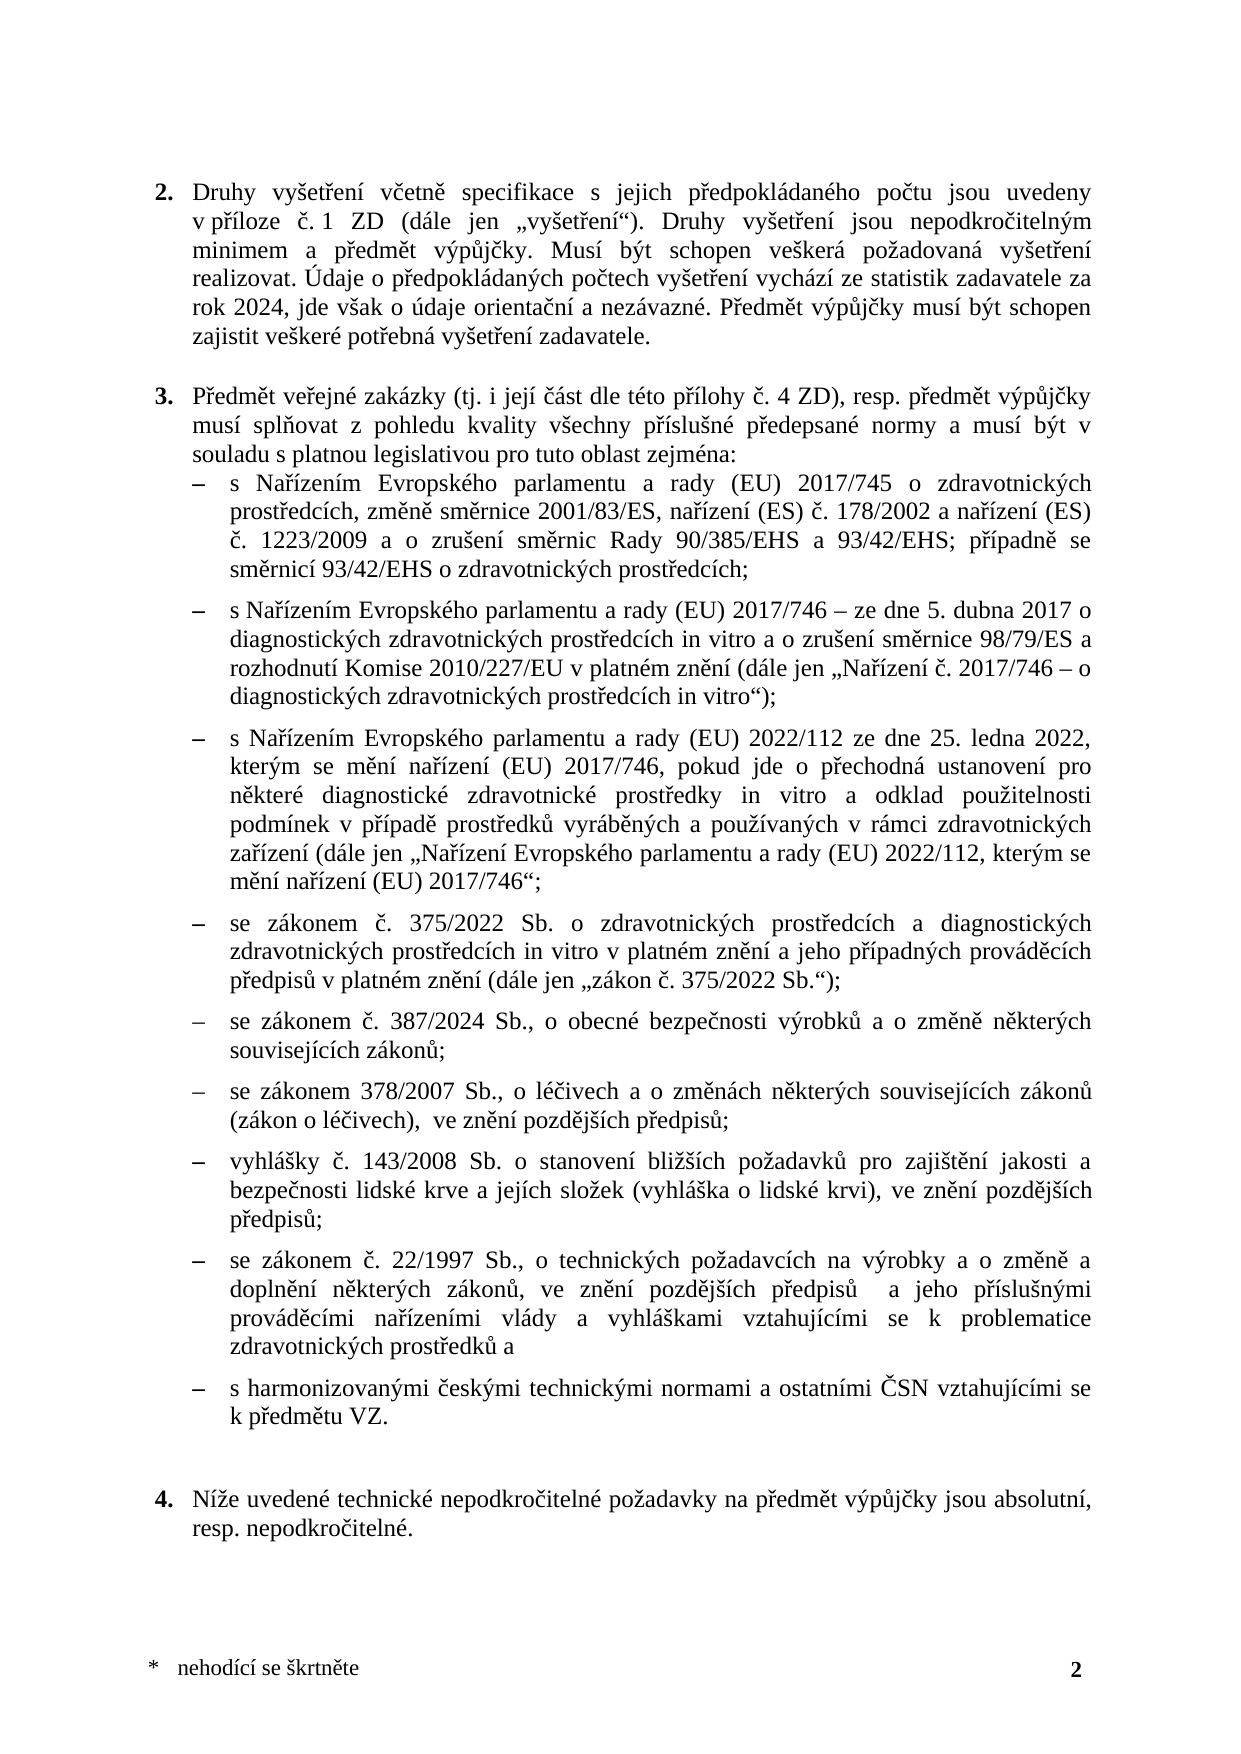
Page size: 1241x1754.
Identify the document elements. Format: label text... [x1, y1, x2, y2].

list s Nařízením Evropského parlamentu a rady (EU) 2017/745 o zdravotnických prostředcích, změně směrnice 2001/83/ES, nařízení (ES) č. 178/2002 a nařízení (ES) č. 1223/2009 a o zrušení směrnic Rady 90/385/EHS a 93/42/EHS; případně se směrnicí 93/42/EHS o zdravotnických prostředcích; [192, 468, 1092, 583]
list se zákonem 378/2007 Sb., o léčivech a o změnách některých souvisejících zákonů (zákon o léčivech), ve znění pozdějších předpisů; [192, 1076, 1092, 1134]
list s Nařízením Evropského parlamentu a rady (EU) 2017/746 – ze dne 5. dubna 2017 o diagnostických zdravotnických prostředcích in vitro a o zrušení směrnice 98/79/ES a rozhodnutí Komise 2010/227/EU v platném znění (dále jen „Nařízení č. 2017/746 – o diagnostických zdravotnických prostředcích in vitro“); [192, 595, 1092, 710]
list Druhy vyšetření včetně specifikace s jejich předpokládaného počtu jsou uvedeny v příloze č. 1 ZD (dále jen „vyšetření“). Druhy vyšetření jsou nepodkročitelným minimem a předmět výpůjčky. Musí být schopen veškerá požadovaná vyšetření realizovat. Údaje o předpokládaných počtech vyšetření vychází ze statistik zadavatele za rok 2024, jde však o údaje orientační a nezávazné. Předmět výpůjčky musí být schopen zajistit veškeré potřebná vyšetření zadavatele. [154, 177, 1092, 350]
list vyhlášky č. 143/2008 Sb. o stanovení bližších požadavků pro zajištění jakosti a bezpečnosti lidské krve a jejích složek (vyhláška o lidské krvi), ve znění pozdějších předpisů; [192, 1146, 1092, 1233]
list se zákonem č. 22/1997 Sb., o technických požadavcích na výrobky a o změně a doplnění některých zákonů, ve znění pozdějších předpisů a jeho příslušnými prováděcími nařízeními vlády a vyhláškami vztahujícími se k problematice zdravotnických prostředků a [192, 1245, 1092, 1360]
list s Nařízením Evropského parlamentu a rady (EU) 2022/112 ze dne 25. ledna 2022, kterým se mění nařízení (EU) 2017/746, pokud jde o přechodná ustanovení pro některé diagnostické zdravotnické prostředky in vitro a odklad použitelnosti podmínek v případě prostředků vyráběných a používaných v rámci zdravotnických zařízení (dále jen „Nařízení Evropského parlamentu a rady (EU) 2022/112, kterým se mění nařízení (EU) 2017/746“; [192, 723, 1092, 895]
list s harmonizovanými českými technickými normami a ostatními ČSN vztahujícími se k předmětu VZ. [192, 1373, 1092, 1430]
list se zákonem č. 387/2024 Sb., o obecné bezpečnosti výrobků a o změně některých souvisejících zákonů; [192, 1006, 1092, 1064]
list Předmět veřejné zakázky (tj. i její část dle této přílohy č. 4 ZD), resp. předmět výpůjčky musí splňovat z pohledu kvality všechny příslušné předepsané normy a musí být v souladu s platnou legislativou pro tuto oblast zejména: [154, 381, 1092, 468]
list Níže uvedené technické nepodkročitelné požadavky na předmět výpůjčky jsou absolutní, resp. nepodkročitelné. [154, 1484, 1092, 1541]
list se zákonem č. 375/2022 Sb. o zdravotnických prostředcích a diagnostických zdravotnických prostředcích in vitro v platném znění a jeho případných prováděcích předpisů v platném znění (dále jen „zákon č. 375/2022 Sb.“); [192, 908, 1092, 994]
